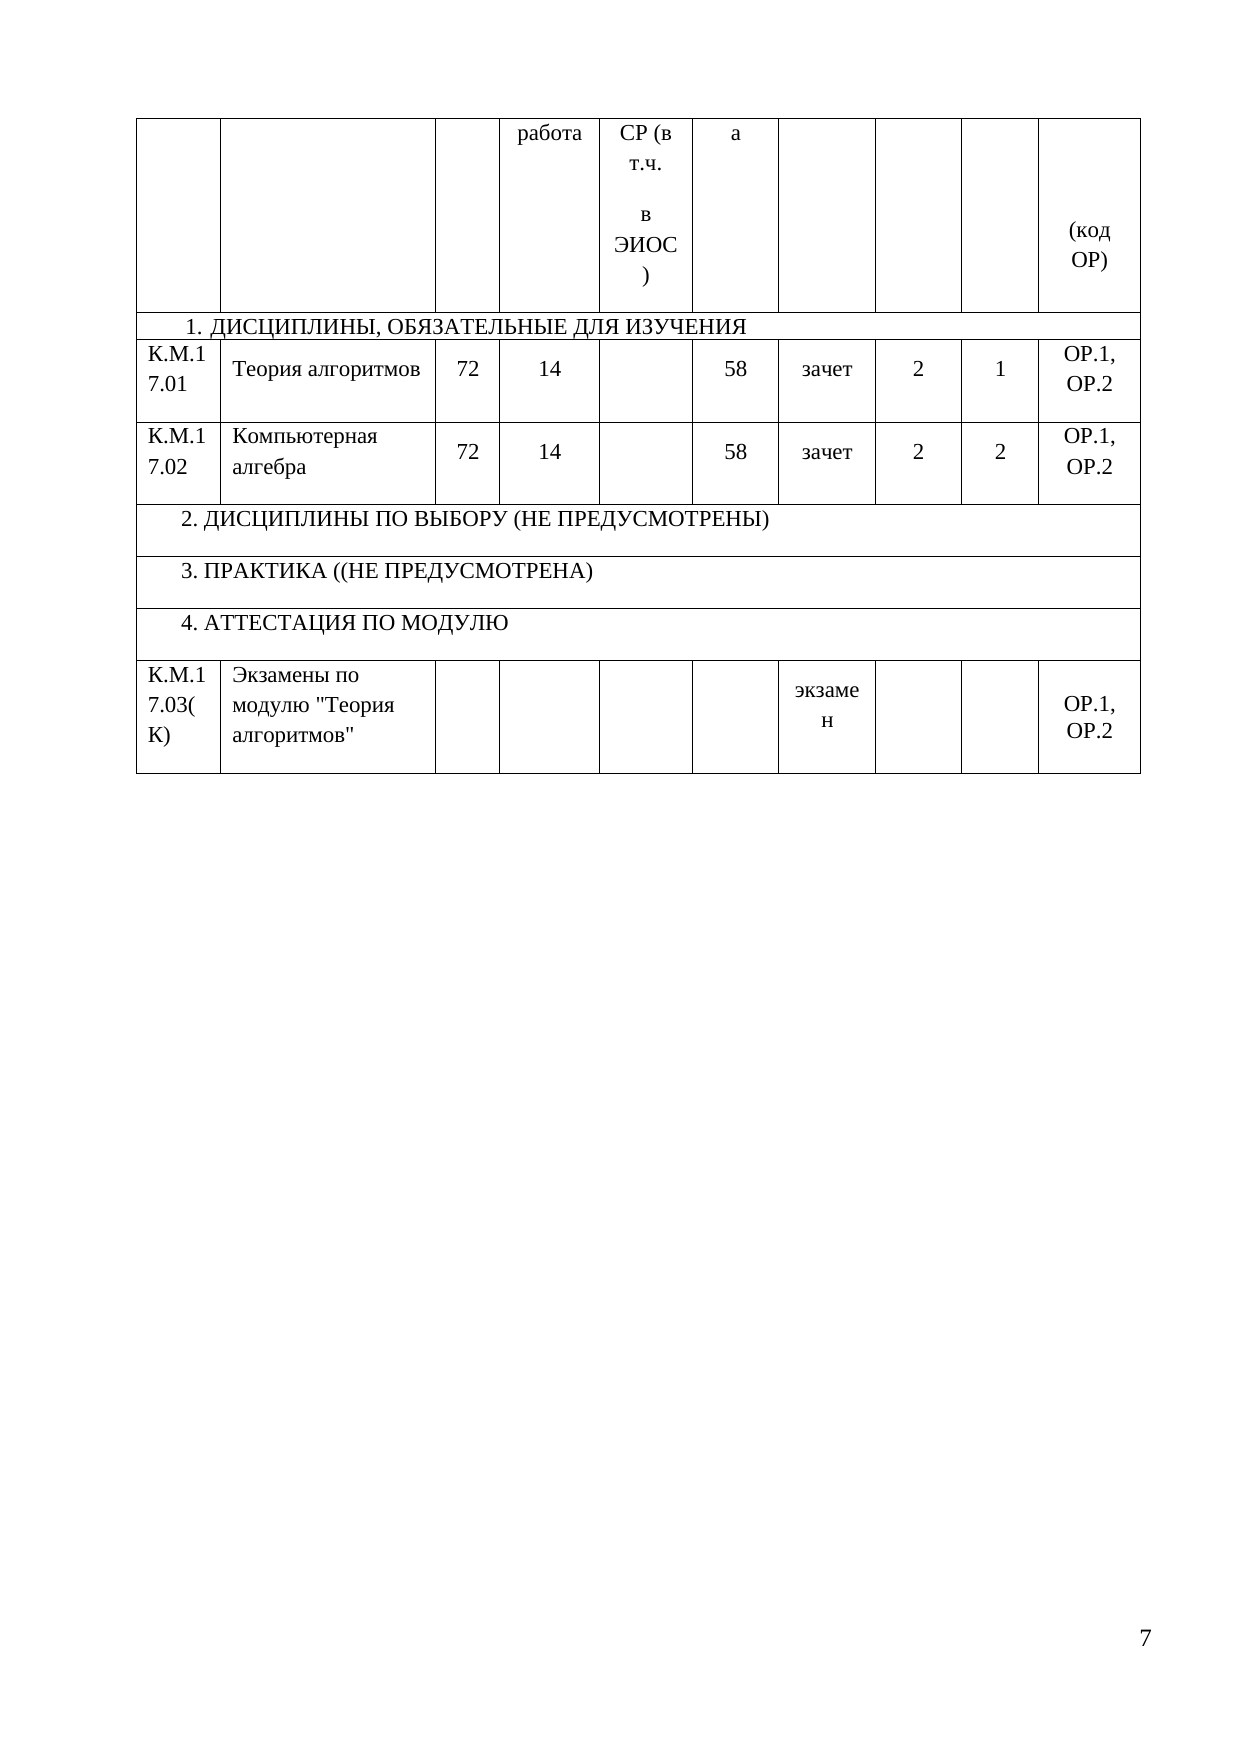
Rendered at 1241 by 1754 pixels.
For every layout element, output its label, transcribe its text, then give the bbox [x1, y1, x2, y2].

table_cell зачет [779, 423, 875, 504]
table_cell ОР.1, ор.2 [1039, 340, 1140, 422]
table_cell 2 [962, 423, 1038, 504]
table_cell 58 [693, 340, 778, 422]
table_cell Экзамены по модулю "Теория алгоритмов" [221, 661, 435, 773]
table_cell 1 [962, 340, 1038, 422]
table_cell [600, 119, 692, 312]
table_cell [436, 661, 499, 773]
table_cell [600, 661, 692, 773]
table_cell Аудиторная работа [500, 119, 599, 312]
table_cell экзамен [779, 661, 875, 773]
table_cell ОР.1, ор.2 [1039, 661, 1140, 773]
table_cell 2 [876, 340, 961, 422]
table_cell [600, 423, 692, 504]
table_cell К.М.17.03(К) [137, 661, 220, 773]
table_cell 2 [876, 423, 961, 504]
table_cell [600, 340, 692, 422]
table_cell [693, 661, 778, 773]
table_cell 4. АТТеСТАЦИЯ ПО МОДУЛЮ [137, 609, 1140, 660]
table_cell 72 [436, 423, 499, 504]
table_cell 14 [500, 340, 599, 422]
table_cell зачет [779, 340, 875, 422]
table_cell Дисциплины, обязательные для изучения [137, 313, 1140, 339]
table_cell К.М.17.02 [137, 423, 220, 504]
table_cell Теория алгоритмов [221, 340, 435, 422]
table_cell [500, 661, 599, 773]
table_cell Компьютерная алгебра [221, 423, 435, 504]
table_cell 2. Дисциплины по выбору (не предусмотрены) [137, 505, 1140, 556]
table_cell [962, 661, 1038, 773]
table_cell 58 [693, 423, 778, 504]
table_cell К.М.17.01 [137, 340, 220, 422]
table_cell ОР.1, ор.2 [1039, 423, 1140, 504]
table_cell 14 [500, 423, 599, 504]
table_cell 72 [436, 340, 499, 422]
table_cell [876, 661, 961, 773]
table_cell 3. Практика ((не предусмотрена) [137, 557, 1140, 608]
